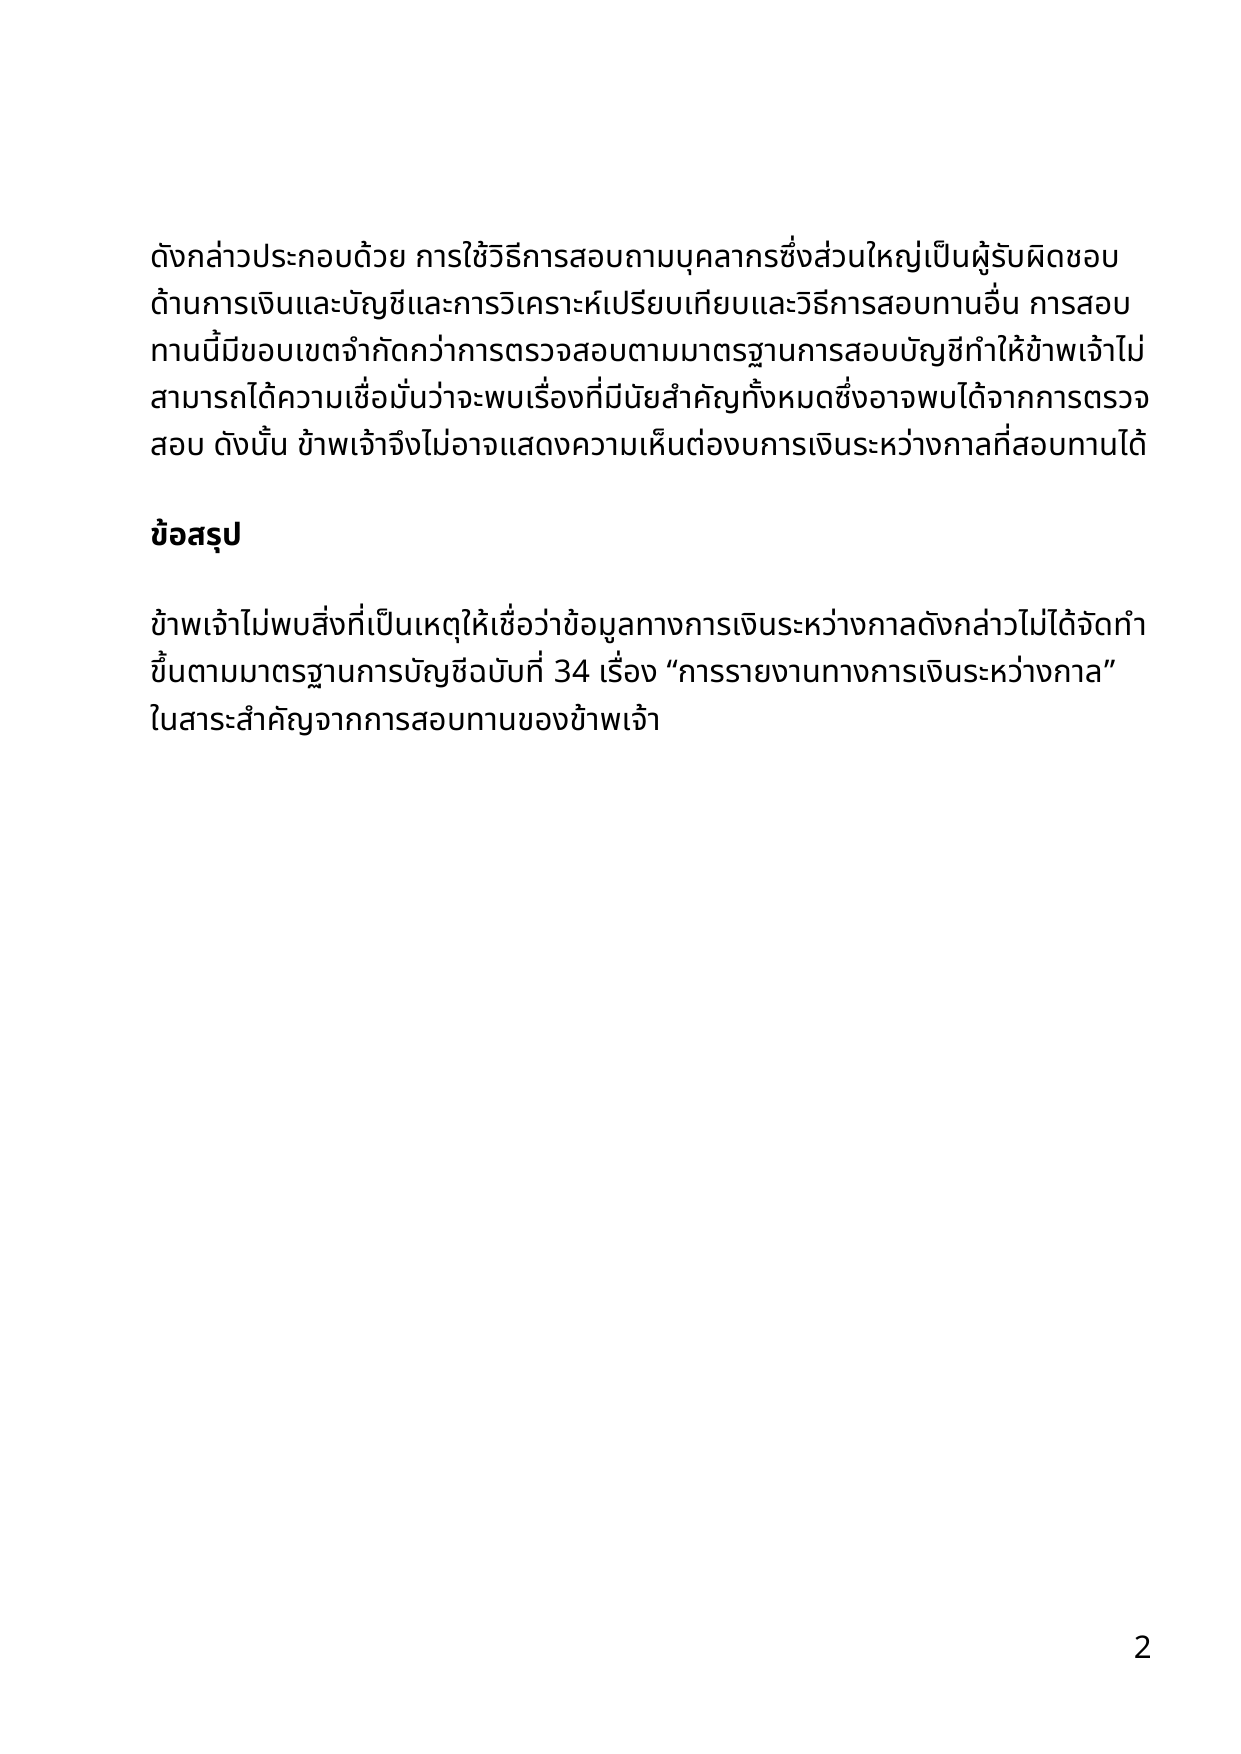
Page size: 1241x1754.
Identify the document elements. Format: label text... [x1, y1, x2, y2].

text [150, 234, 1151, 470]
text ข้าพเจ้าไม่พบสิ่งที่เป็นเหตุให้เชื่อว่าข้อมูลทางการเงินระหว่างกาลดังกล่าวไม่ได้จัดทำขึ้นตามมาตรฐานการบัญชีฉบับที่ 34 เรื่อง “การรายงานทางการเงินระหว่างกาล” ในสาระสำคัญจากการสอบทานของข้าพเจ้า [150, 602, 1151, 744]
text ข้อสรุป [150, 512, 1151, 560]
